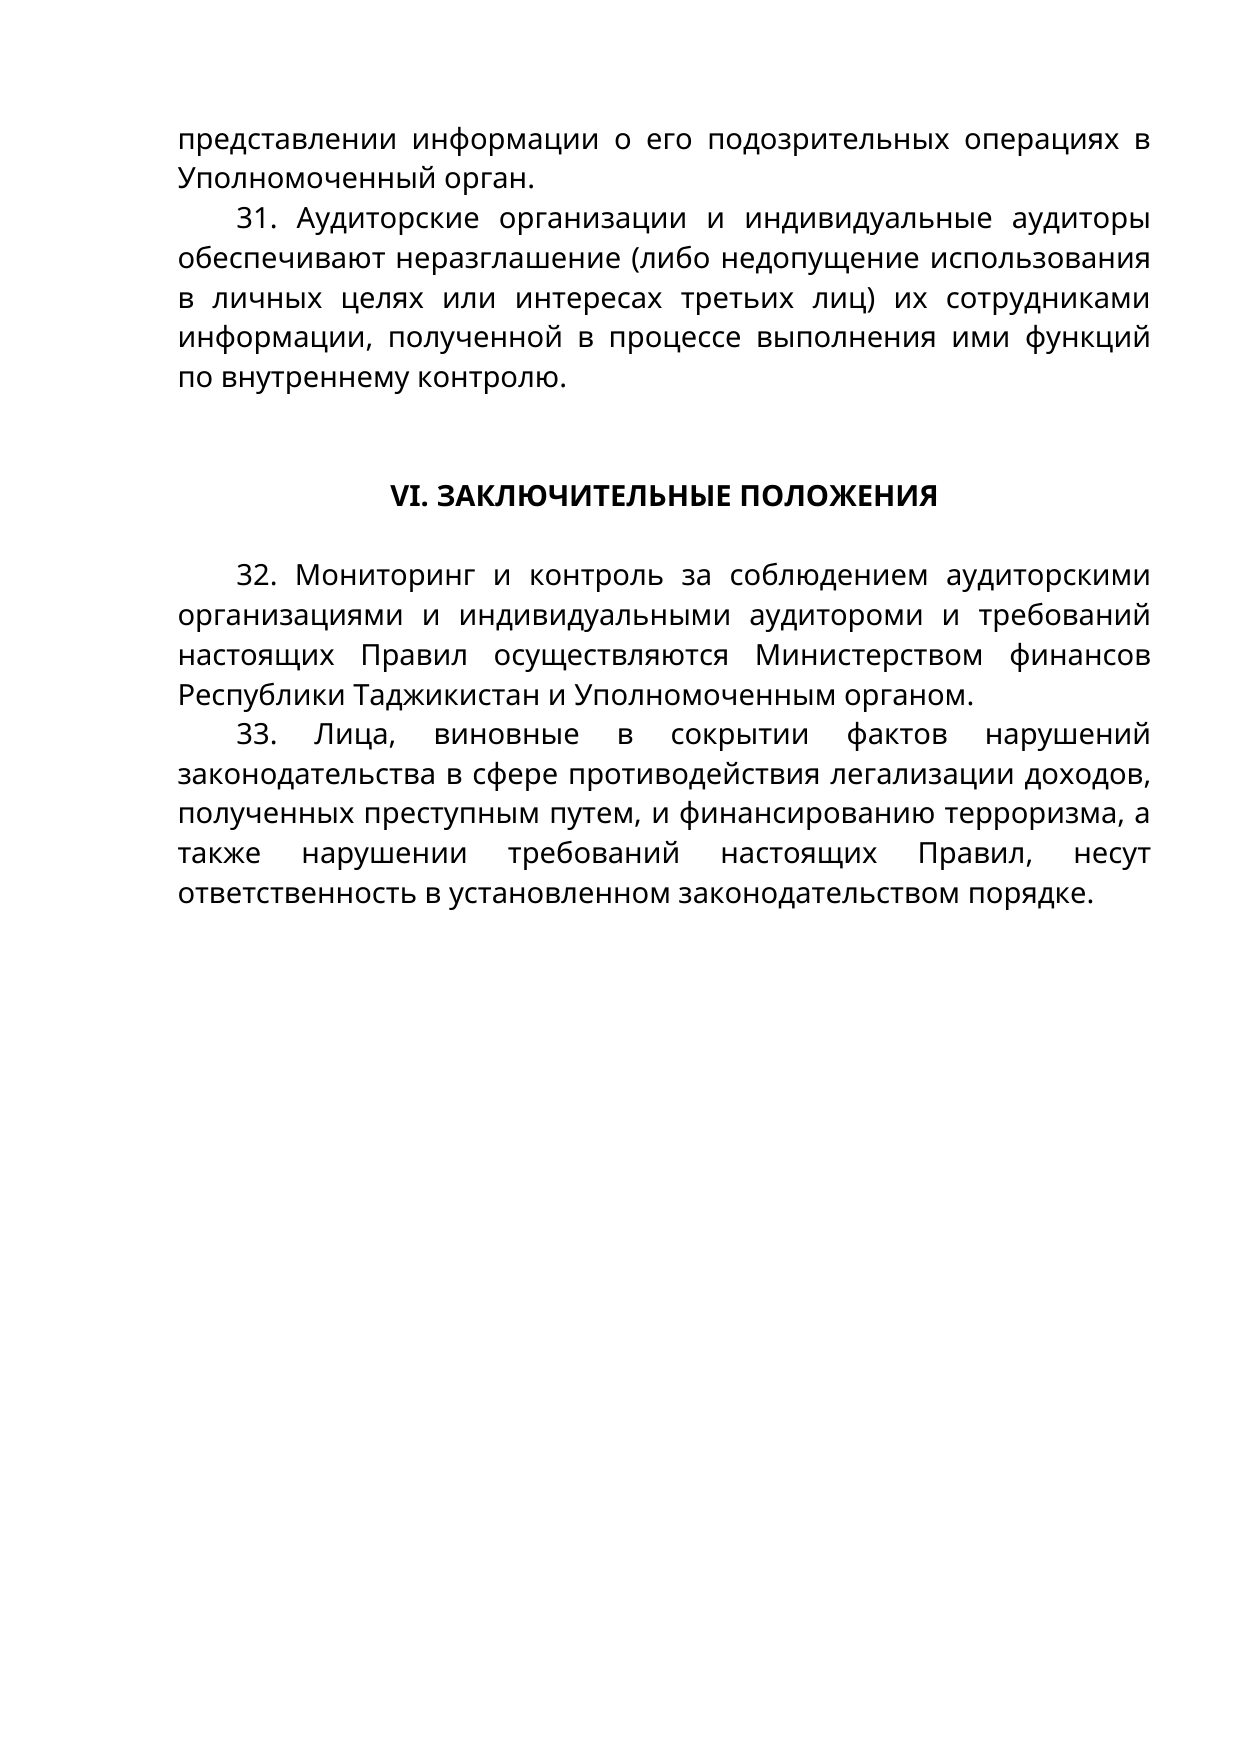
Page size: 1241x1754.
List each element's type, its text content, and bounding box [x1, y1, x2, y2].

text 32. Мониторинг и контроль за соблюдением аудиторскими организациями и индивидуальными аудитороми и требований настоящих Правил осуществляются Министерством финансов Республики Таджикистан и Уполномоченным органом. [177, 555, 1152, 713]
text 33. Лица, виновные в сокрытии фактов нарушений законодательства в сфере противодействия легализации доходов, полученных преступным путем, и финансированию терроризма, а также нарушении требований настоящих Правил, несут ответственность в установленном законодательством порядке. [177, 713, 1152, 912]
text VI. ЗАКЛЮЧИТЕЛЬНЫЕ ПОЛОЖЕНИЯ [177, 475, 1152, 515]
text 31. Аудиторские организации и индивидуальные аудиторы обеспечивают неразглашение (либо недопущение использования в личных целях или интересах третьих лиц) их сотрудниками информации, полученной в процессе выполнения ими функций по внутреннему контролю. [177, 197, 1152, 396]
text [177, 118, 1152, 197]
